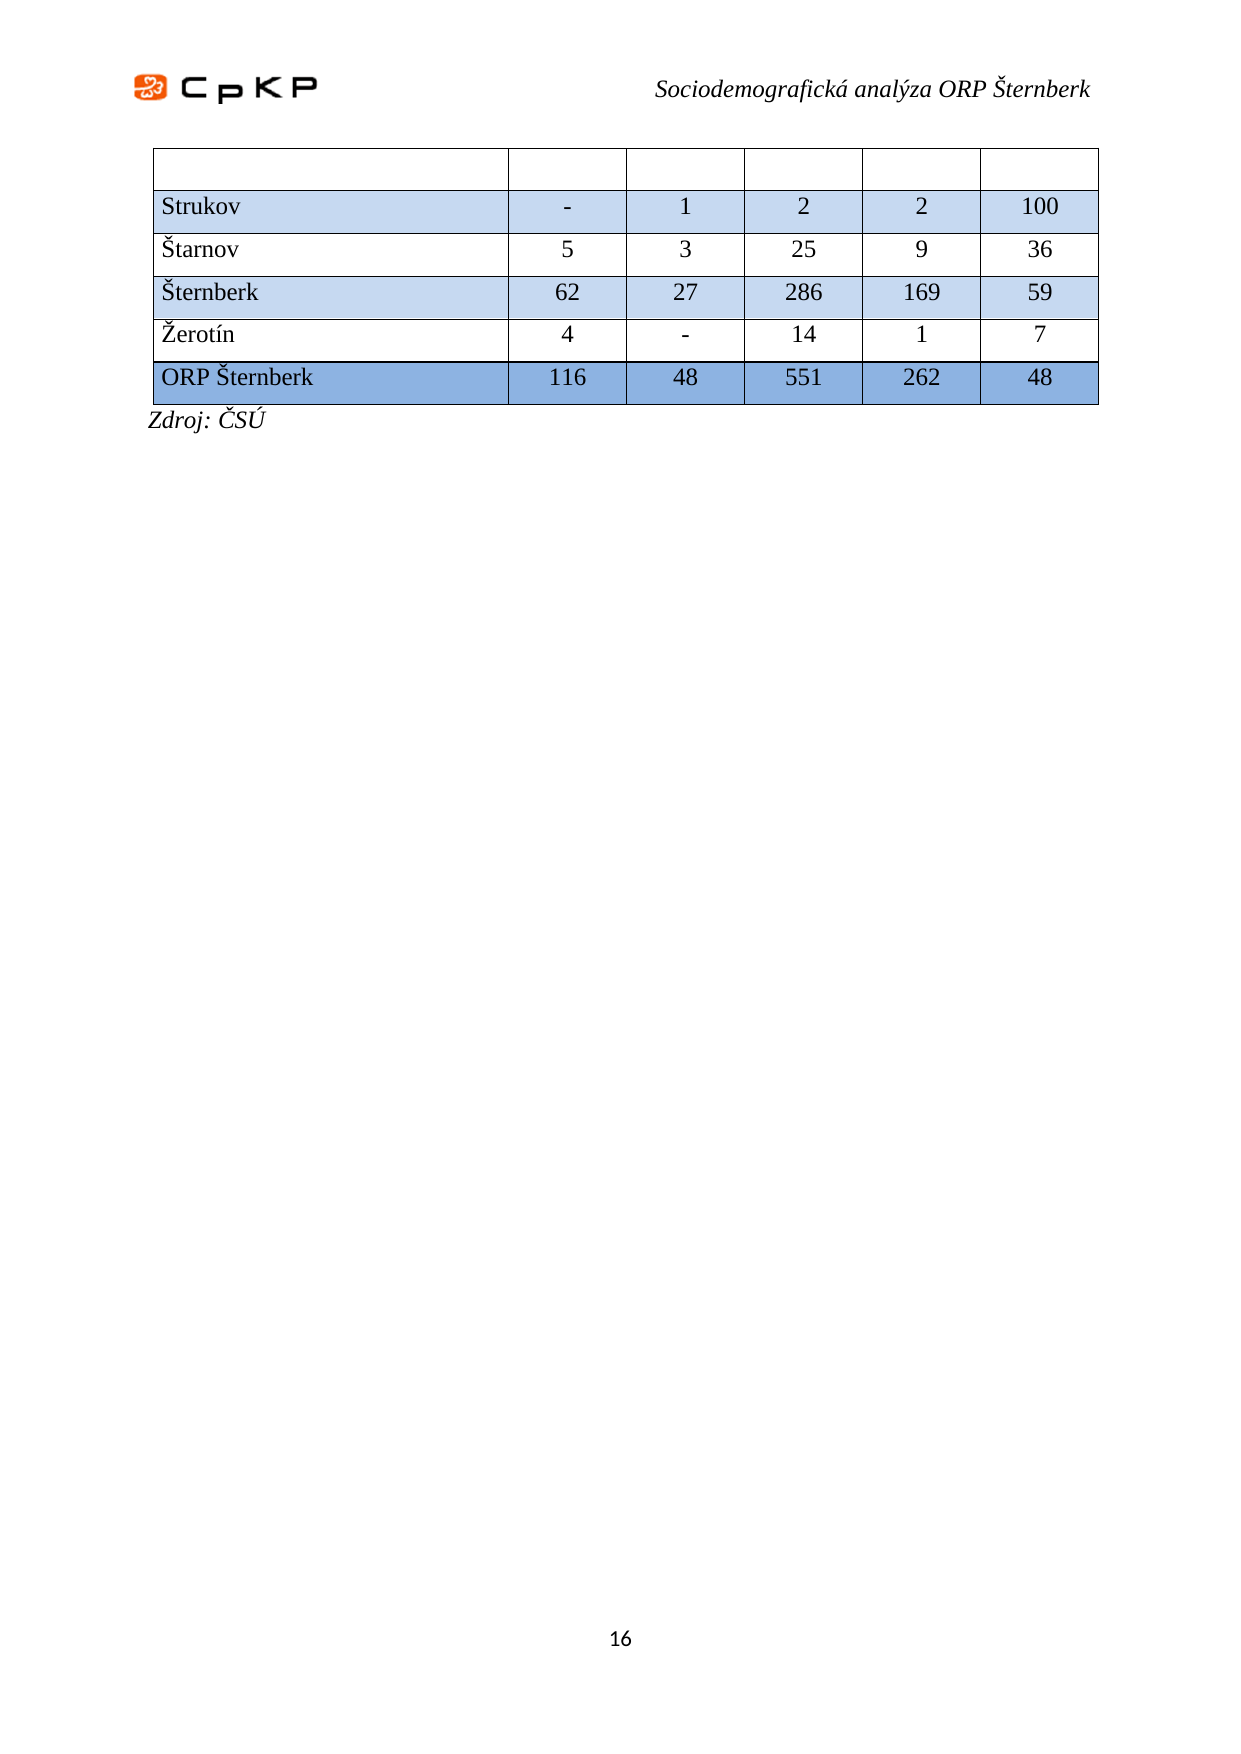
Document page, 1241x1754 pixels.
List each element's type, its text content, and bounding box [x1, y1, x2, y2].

table_cell 100 [981, 191, 1098, 233]
text Zdroj: ČSÚ [148, 405, 1093, 434]
table_cell 33 [981, 149, 1098, 190]
table_cell 169 [863, 277, 980, 318]
table_cell 286 [745, 277, 862, 318]
table_cell 3 [745, 149, 862, 190]
table_cell 3 [627, 234, 744, 276]
table_cell 4 [509, 320, 626, 361]
table_cell 551 [745, 363, 862, 404]
table_cell 7 [981, 320, 1098, 361]
table_cell Řídeč [154, 149, 508, 190]
table_cell ORP Šternberk [154, 363, 508, 404]
table_cell 2 [863, 191, 980, 233]
table_cell 36 [981, 234, 1098, 276]
table_cell - [627, 149, 744, 190]
table_cell Šternberk [154, 277, 508, 318]
table_cell 116 [509, 363, 626, 404]
table_cell 14 [745, 320, 862, 361]
table_cell Žerotín [154, 320, 508, 361]
table_cell 25 [745, 234, 862, 276]
table_cell 62 [509, 277, 626, 318]
table_cell 2 [745, 191, 862, 233]
table_cell 1 [627, 191, 744, 233]
table_cell - [627, 320, 744, 361]
table_cell 262 [863, 363, 980, 404]
table_cell Štarnov [154, 234, 508, 276]
table_cell Strukov [154, 191, 508, 233]
table_cell 1 [863, 320, 980, 361]
table_cell 48 [981, 363, 1098, 404]
table_cell 48 [627, 363, 744, 404]
table_cell 59 [981, 277, 1098, 318]
table_cell - [509, 191, 626, 233]
picture [124, 69, 322, 104]
table_cell 5 [509, 234, 626, 276]
table_cell 9 [863, 234, 980, 276]
table_cell 1 [863, 149, 980, 190]
table_cell - [509, 149, 626, 190]
table_cell 27 [627, 277, 744, 318]
